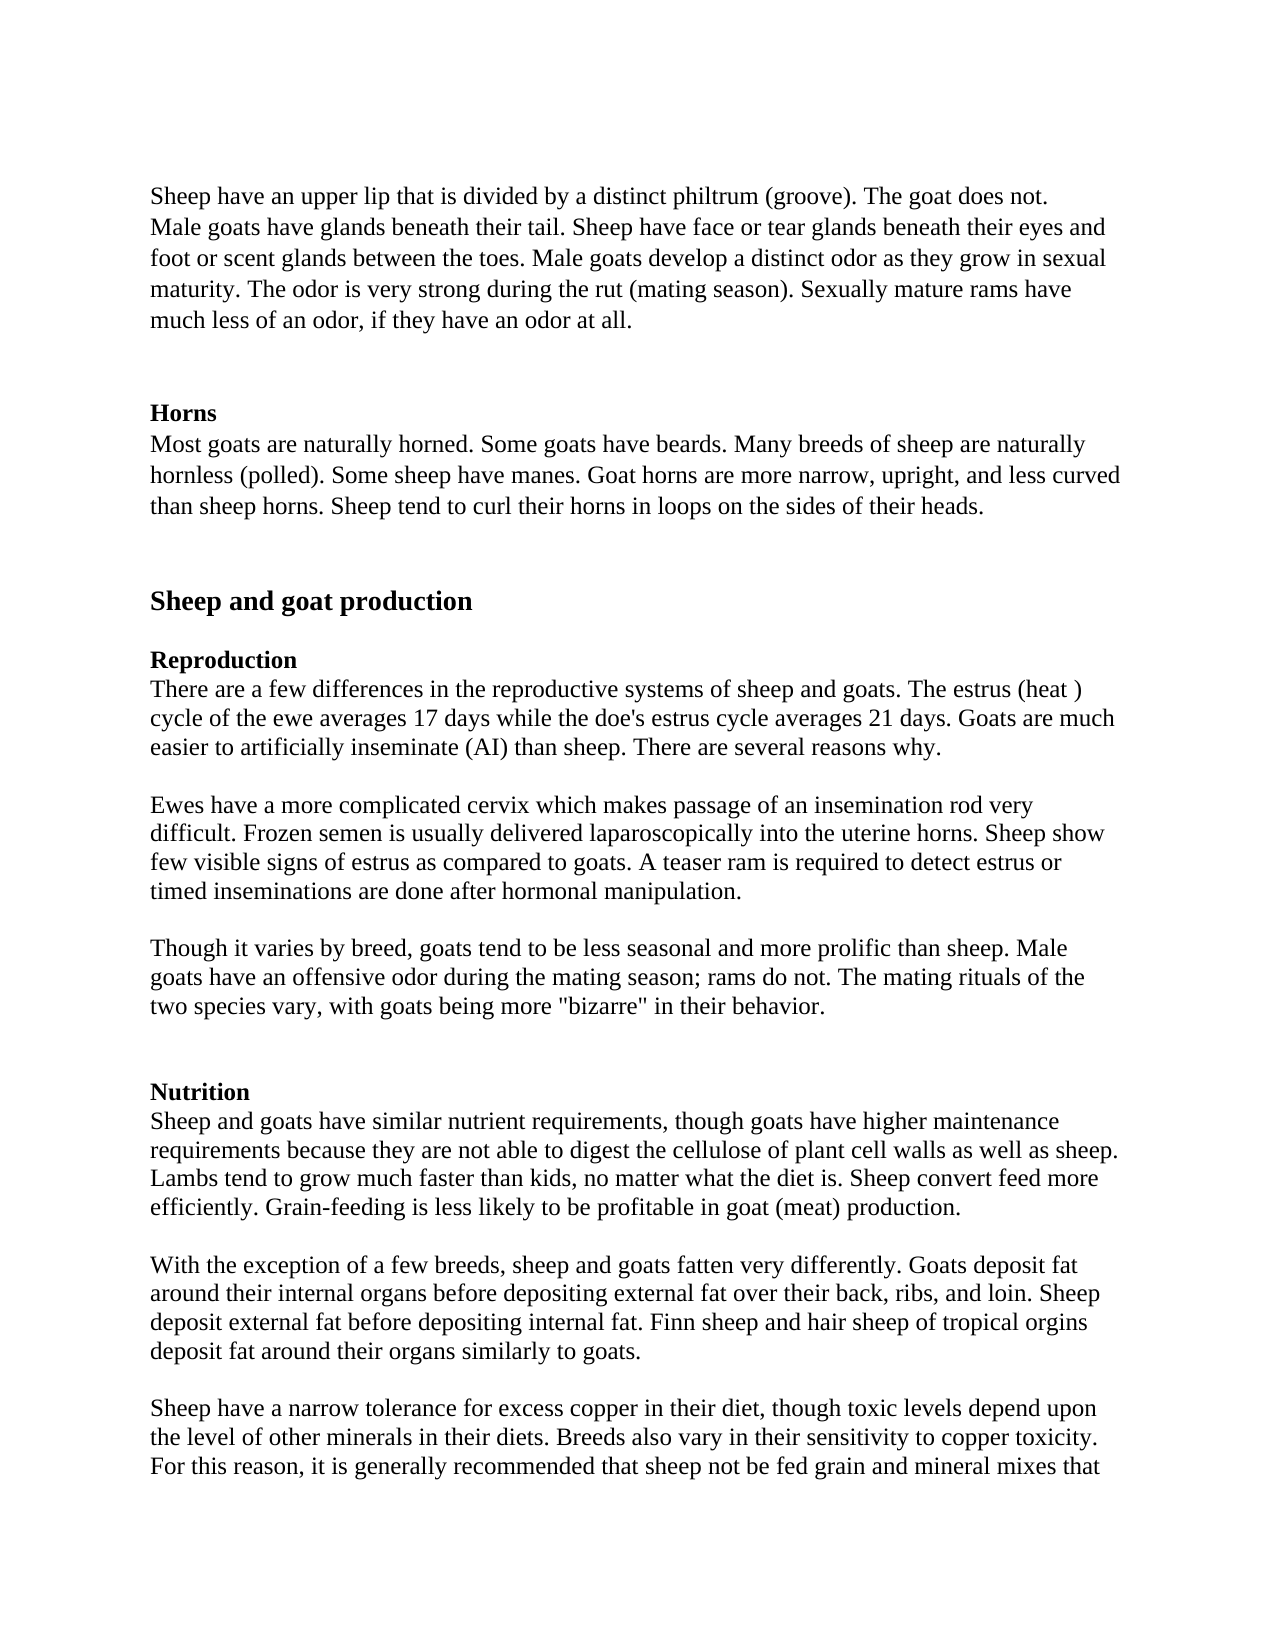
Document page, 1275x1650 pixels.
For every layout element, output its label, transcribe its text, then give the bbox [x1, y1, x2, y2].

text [150, 150, 1125, 520]
text Reproduction There are a few differences in the reproductive systems of sheep and goats. The estrus (heat ) cycle of the ewe averages 17 days while the doe's estrus cycle averages 21 days. Goats are much easier to artificially inseminate (AI) than sheep. There are several reasons why. [150, 646, 1125, 761]
text Sheep and goat production [150, 552, 1125, 616]
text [150, 790, 1125, 1480]
